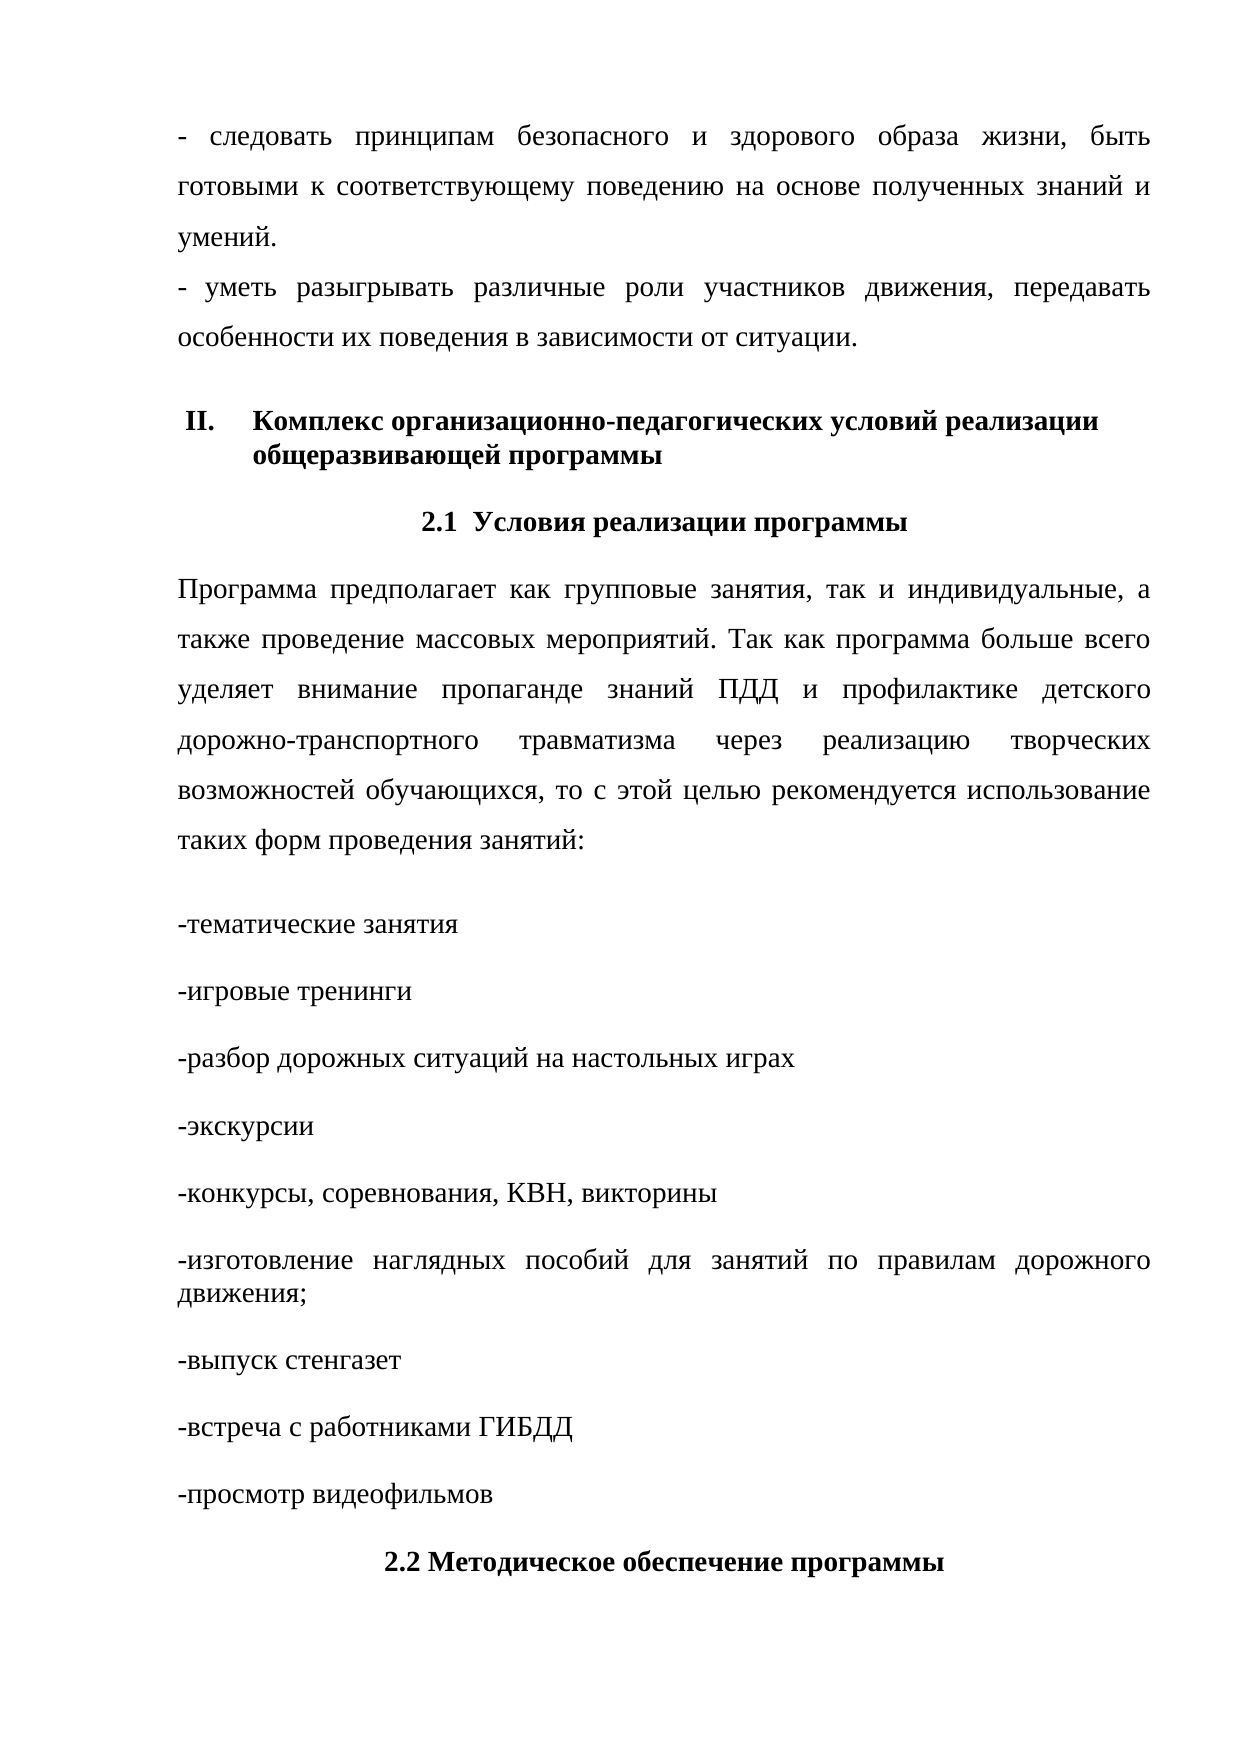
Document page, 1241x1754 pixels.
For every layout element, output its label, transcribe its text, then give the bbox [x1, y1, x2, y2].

list Комплекс организационно-педагогических условий реализации общеразвивающей программы [215, 403, 1152, 470]
text -конкурсы, соревнования, КВН, викторины [177, 1175, 1152, 1208]
text -игровые тренинги [177, 973, 1152, 1007]
text -разбор дорожных ситуаций на настольных играх [177, 1041, 1152, 1074]
text -изготовление наглядных пособий для занятий по правилам дорожного движения; [177, 1242, 1152, 1309]
text -выпуск стенгазет [177, 1342, 1152, 1376]
text -встреча с работниками ГИБДД [177, 1409, 1152, 1443]
text -просмотр видеофильмов [177, 1477, 1152, 1510]
text -тематические занятия [177, 906, 1152, 940]
text - следовать принципам безопасного и здорового образа жизни, быть готовыми к соответствующему поведению на основе полученных знаний и умений. [177, 118, 1152, 252]
text 2.1 Условия реализации программы [177, 504, 1152, 537]
text - уметь разыгрывать различные роли участников движения, передавать особенности их поведения в зависимости от ситуации. [177, 269, 1152, 353]
text -экскурсии [177, 1108, 1152, 1141]
text Программа предполагает как групповые занятия, так и индивидуальные, а также проведение массовых мероприятий. Так как программа больше всего уделяет внимание пропаганде знаний ПДД и профилактике детского дорожно-транспортного травматизма через реализацию творческих возможностей обучающихся, то с этой целью рекомендуется использование таких форм проведения занятий: [177, 571, 1152, 856]
text 2.2 Методическое обеспечение программы [177, 1544, 1152, 1577]
